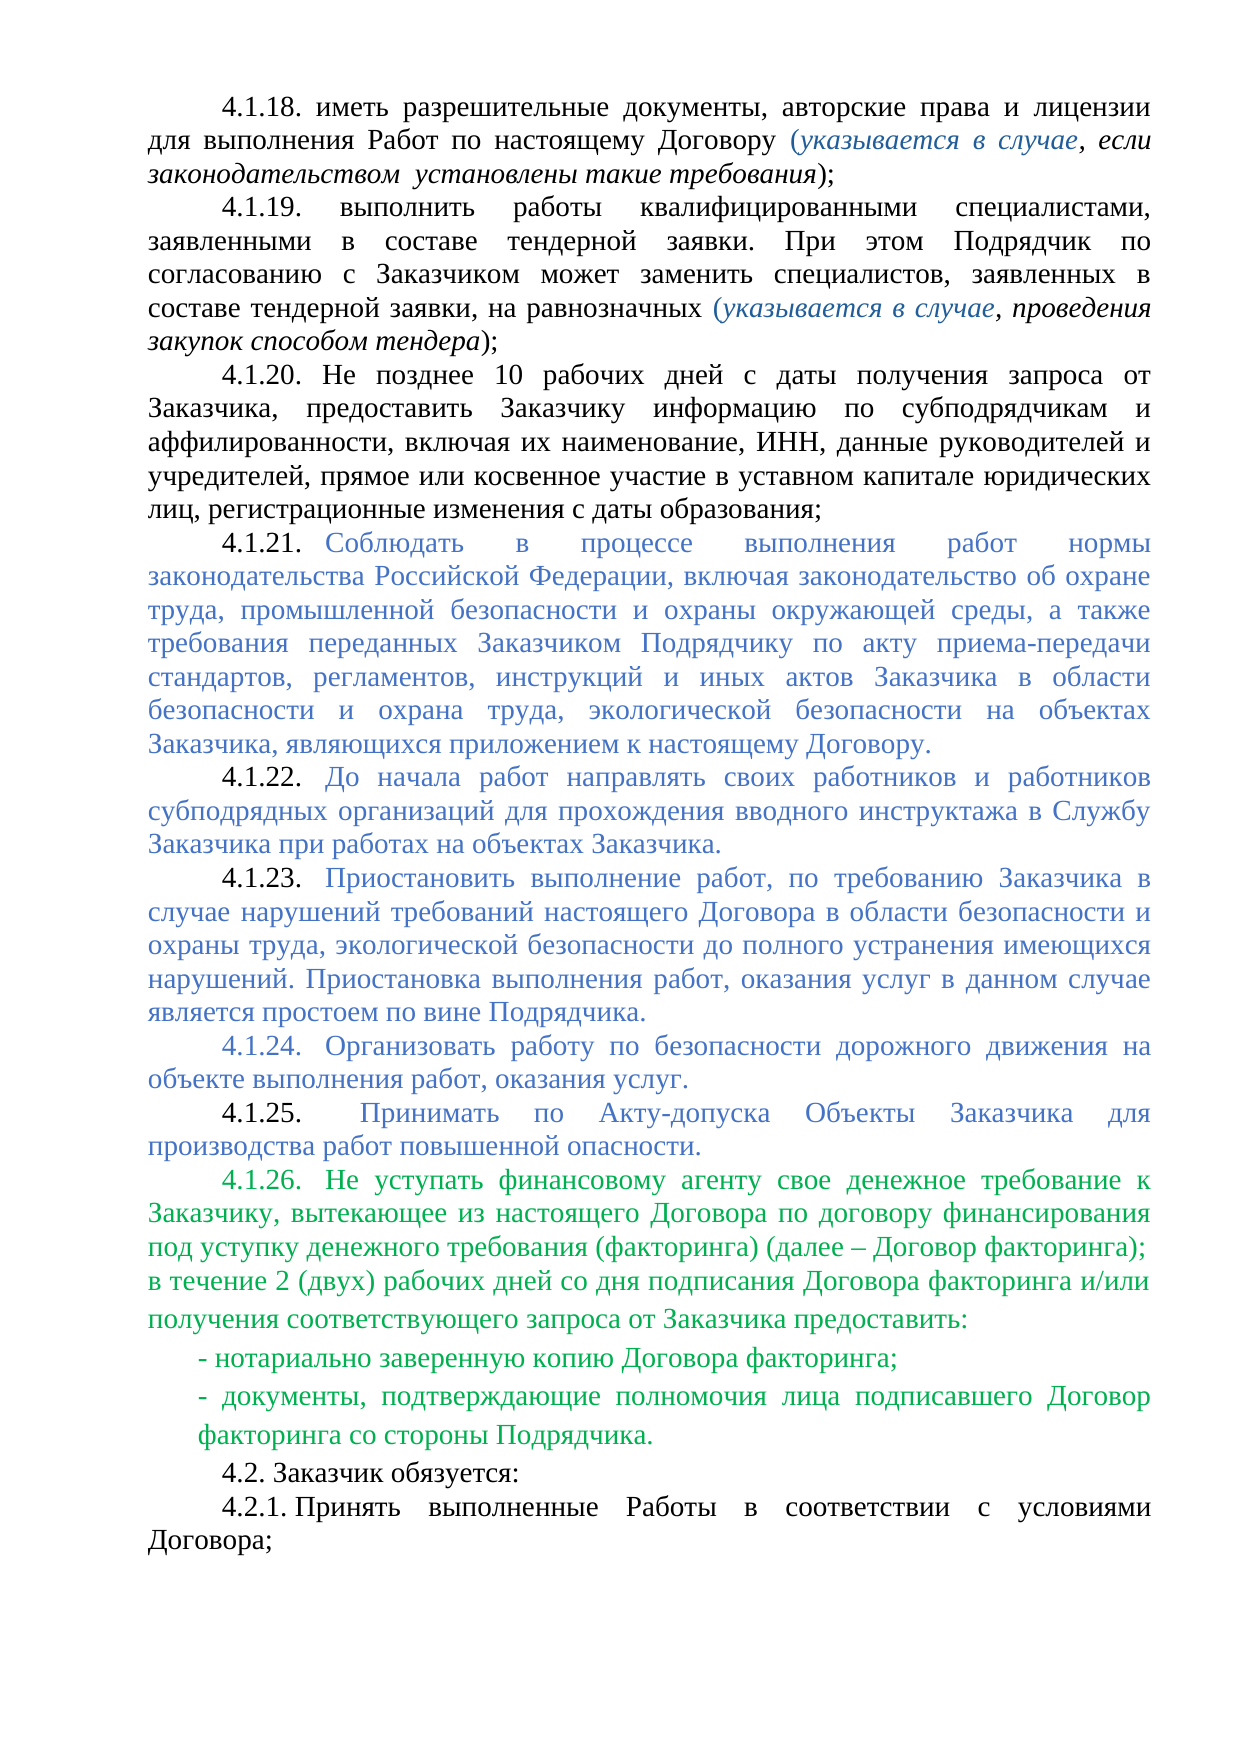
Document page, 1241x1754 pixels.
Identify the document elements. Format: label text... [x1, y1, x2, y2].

text - документы, подтверждающие полномочия лица подписавшего Договор факторинга со стороны Подрядчика. [198, 1378, 1152, 1450]
text 4.1.19. выполнить работы квалифицированными специалистами, заявленными в составе тендерной заявки. При этом Подрядчик по согласованию с Заказчиком может заменить специалистов, заявленных в составе тендерной заявки, на равнозначных (указывается в случае, проведения закупок способом тендера); [148, 189, 1152, 357]
text 4.2. Заказчик обязуется: [148, 1455, 1152, 1489]
text 4.1.18. иметь разрешительные документы, авторские права и лицензии для выполнения Работ по настоящему Договору (указывается в случае, если законодательством установлены такие требования); [148, 89, 1152, 189]
text 4.1.20. Не позднее 10 рабочих дней с даты получения запроса от Заказчика, предоставить Заказчику информацию по субподрядчикам и аффилированности, включая их наименование, ИНН, данные руководителей и учредителей, прямое или косвенное участие в уставном капитале юридических лиц, регистрационные изменения с даты образования; [148, 357, 1152, 525]
text 4.2.1. Принять выполненные Работы в соответствии с условиями Договора; [148, 1489, 1152, 1556]
text - нотариально заверенную копию Договора факторинга; [198, 1340, 1152, 1373]
list До начала работ направлять своих работников и работников субподрядных организаций для прохождения вводного инструктажа в Службу Заказчика при работах на объектах Заказчика. [148, 759, 1152, 860]
text в течение 2 (двух) рабочих дней со дня подписания Договора факторинга и/или получения соответствующего запроса от Заказчика предоставить: [148, 1263, 1152, 1335]
list Принимать по Акту-допуска Объекты Заказчика для производства работ повышенной опасности. [148, 1095, 1152, 1162]
list Организовать работу по безопасности дорожного движения на объекте выполнения работ, оказания услуг. [148, 1028, 1152, 1095]
list Соблюдать в процессе выполнения работ нормы законодательства Российской Федерации, включая законодательство об охране труда, промышленной безопасности и охраны окружающей среды, а также требования переданных Заказчиком Подрядчику по акту приема-передачи стандартов, регламентов, инструкций и иных актов Заказчика в области безопасности и охрана труда, экологической безопасности на объектах Заказчика, являющихся приложением к настоящему Договору. [148, 525, 1152, 759]
list Приостановить выполнение работ, по требованию Заказчика в случае нарушений требований настоящего Договора в области безопасности и охраны труда, экологической безопасности до полного устранения имеющихся нарушений. Приостановка выполнения работ, оказания услуг в данном случае является простоем по вине Подрядчика. [148, 860, 1152, 1028]
list Не уступать финансовому агенту свое денежное требование к Заказчику, вытекающее из настоящего Договора по договору финансирования под уступку денежного требования (факторинга) (далее – Договор факторинга); [148, 1162, 1152, 1263]
